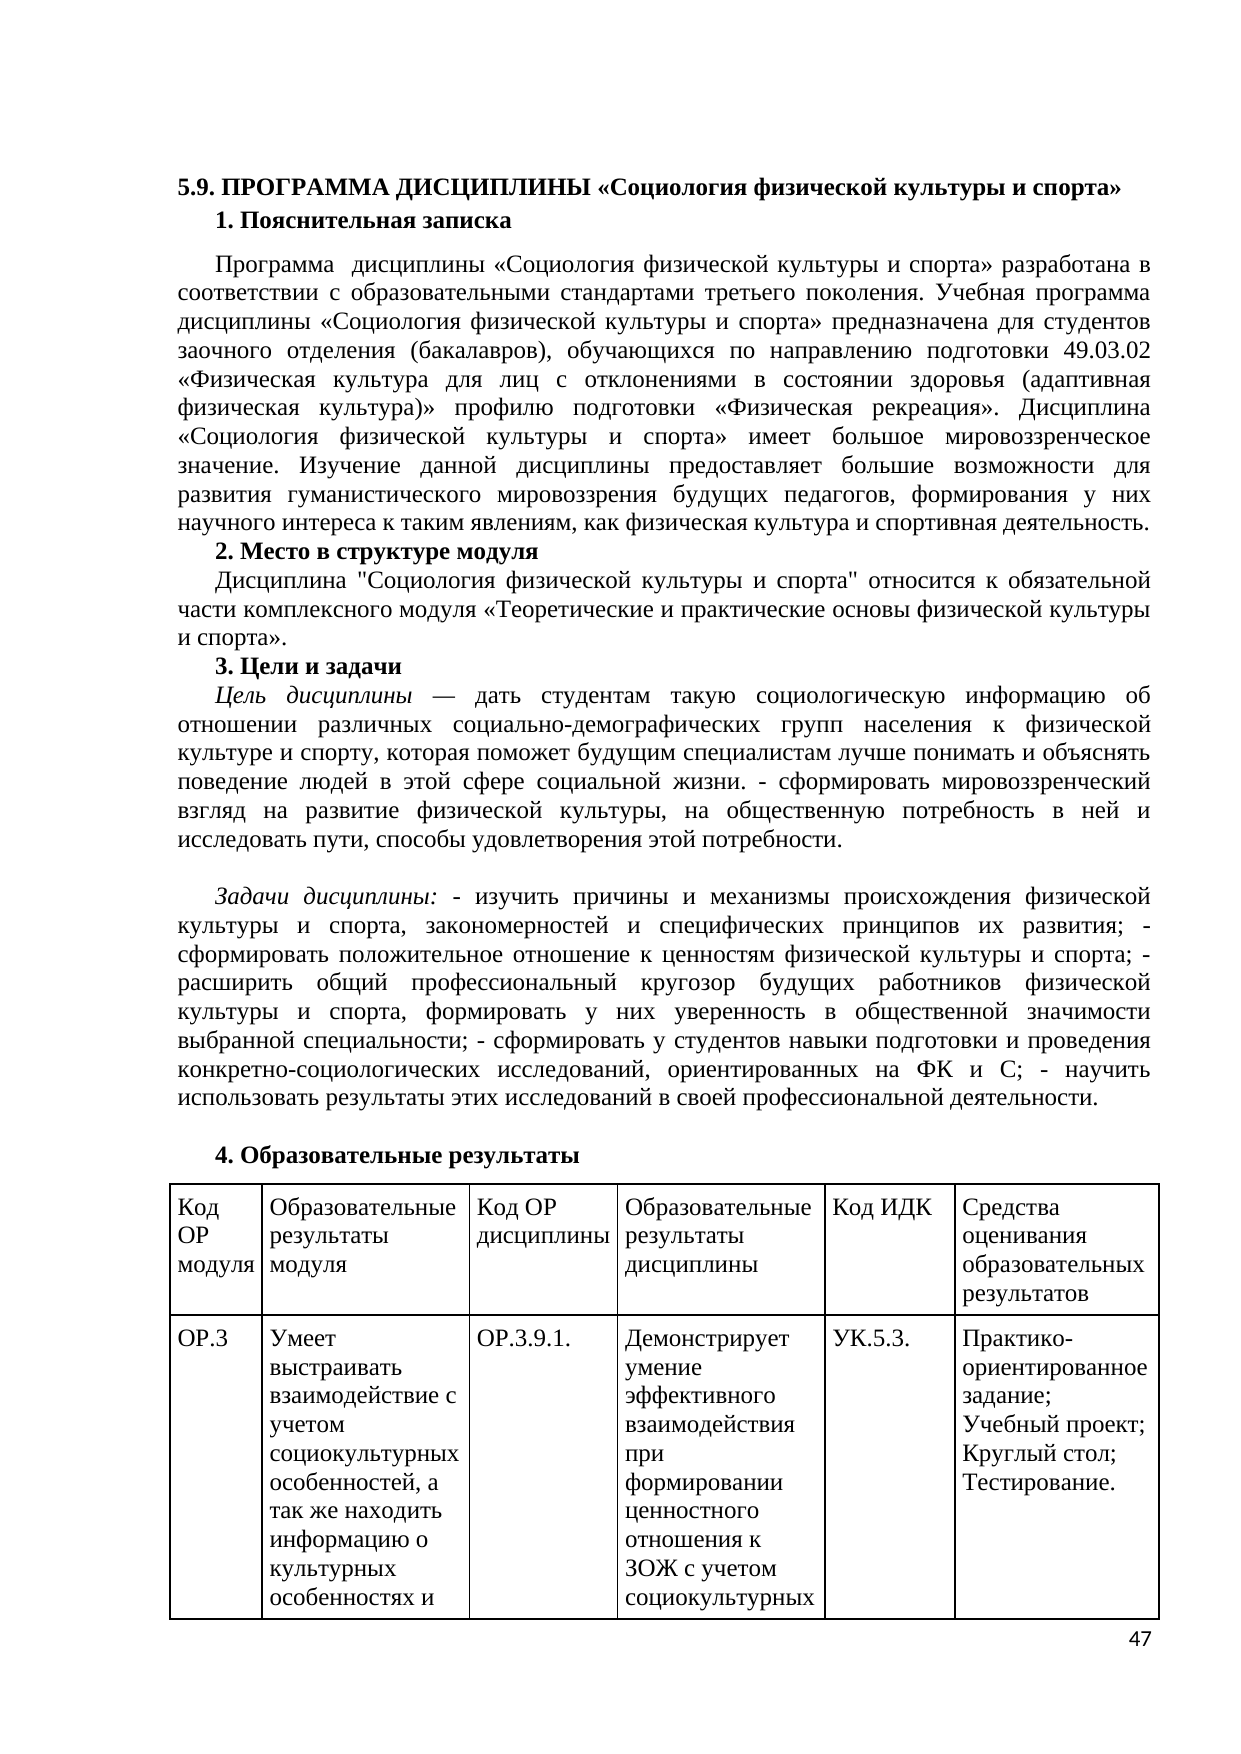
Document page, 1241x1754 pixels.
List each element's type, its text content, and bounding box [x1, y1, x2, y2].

table_header Код ИДК [826, 1185, 954, 1314]
text 4. Образовательные результаты [177, 1140, 1152, 1169]
table_cell Демонстрирует умение эффективного взаимодействия при формировании ценностного отношения к ЗОЖ с учетом социокультурных особенностей [618, 1316, 824, 1618]
table_cell ОР.3.9.1. [470, 1316, 617, 1618]
text Программа дисциплины «Социология физической культуры и спорта» разработана в соответствии с образовательными стандартами третьего поколения. Учебная программа дисциплины «Социология физической культуры и спорта» предназначена для студентов заочного отделения (бакалавров), обучающихся по направлению подготовки 49.03.02 «Физическая культура для лиц с отклонениями в состоянии здоровья (адаптивная физическая культура)» профилю подготовки «Физическая рекреация». Дисциплина «Социология физической культуры и спорта» имеет большое мировоззренческое значение. Изучение данной дисциплины предоставляет большие возможности для развития гуманистического мировоззрения будущих педагогов, формирования у них научного интереса к таким явлениям, как физическая культура и спортивная деятельность. [177, 249, 1152, 536]
table_header Код ОР модуля [171, 1185, 261, 1314]
text Задачи дисциплины: - изучить причины и механизмы происхождения физической культуры и спорта, закономерностей и специфических принципов их развития; - сформировать положительное отношение к ценностям физической культуры и спорта; - расширить общий профессиональный кругозор будущих работников физической культуры и спорта, формировать у них уверенность в общественной значимости выбранной специальности; - сформировать у студентов навыки подготовки и проведения конкретно-социологических исследований, ориентированных на ФК и С; - научить использовать результаты этих исследований в своей профессиональной деятельности. [177, 881, 1152, 1111]
subtitle 5.9. ПРОГРАММА ДИСЦИПЛИНЫ «Социология физической культуры и спорта» [177, 172, 1152, 201]
table_header Код ОР дисциплины [470, 1185, 617, 1314]
table_cell Практико-ориентированное задание; Учебный проект; Круглый стол; Тестирование. [956, 1316, 1158, 1618]
text 2. Место в структуре модуля [177, 536, 1152, 565]
table_header Образовательные результаты модуля [263, 1185, 469, 1314]
table_header Образовательные результаты дисциплины [618, 1185, 824, 1314]
text 1. Пояснительная записка [177, 206, 1152, 234]
table_header Средства оценивания образовательных результатов [956, 1185, 1158, 1314]
table_cell УК.5.3. [826, 1316, 954, 1618]
table_cell ОР.3 [171, 1316, 261, 1618]
text 3. Цели и задачи [177, 651, 1152, 680]
text Дисциплина "Социология физической культуры и спорта" относится к обязательной части комплексного модуля «Теоретические и практические основы физической культуры и спорта». [177, 565, 1152, 651]
text Цель дисциплины — дать студентам такую социологическую информацию об отношении различных социально-демографических групп населения к физической культуре и спорту, которая поможет будущим специалистам лучше понимать и объяснять поведение людей в этой сфере социальной жизни. - сформировать мировоззренческий взгляд на развитие физической культуры, на общественную потребность в ней и исследовать пути, способы удовлетворения этой потребности. [177, 680, 1152, 852]
